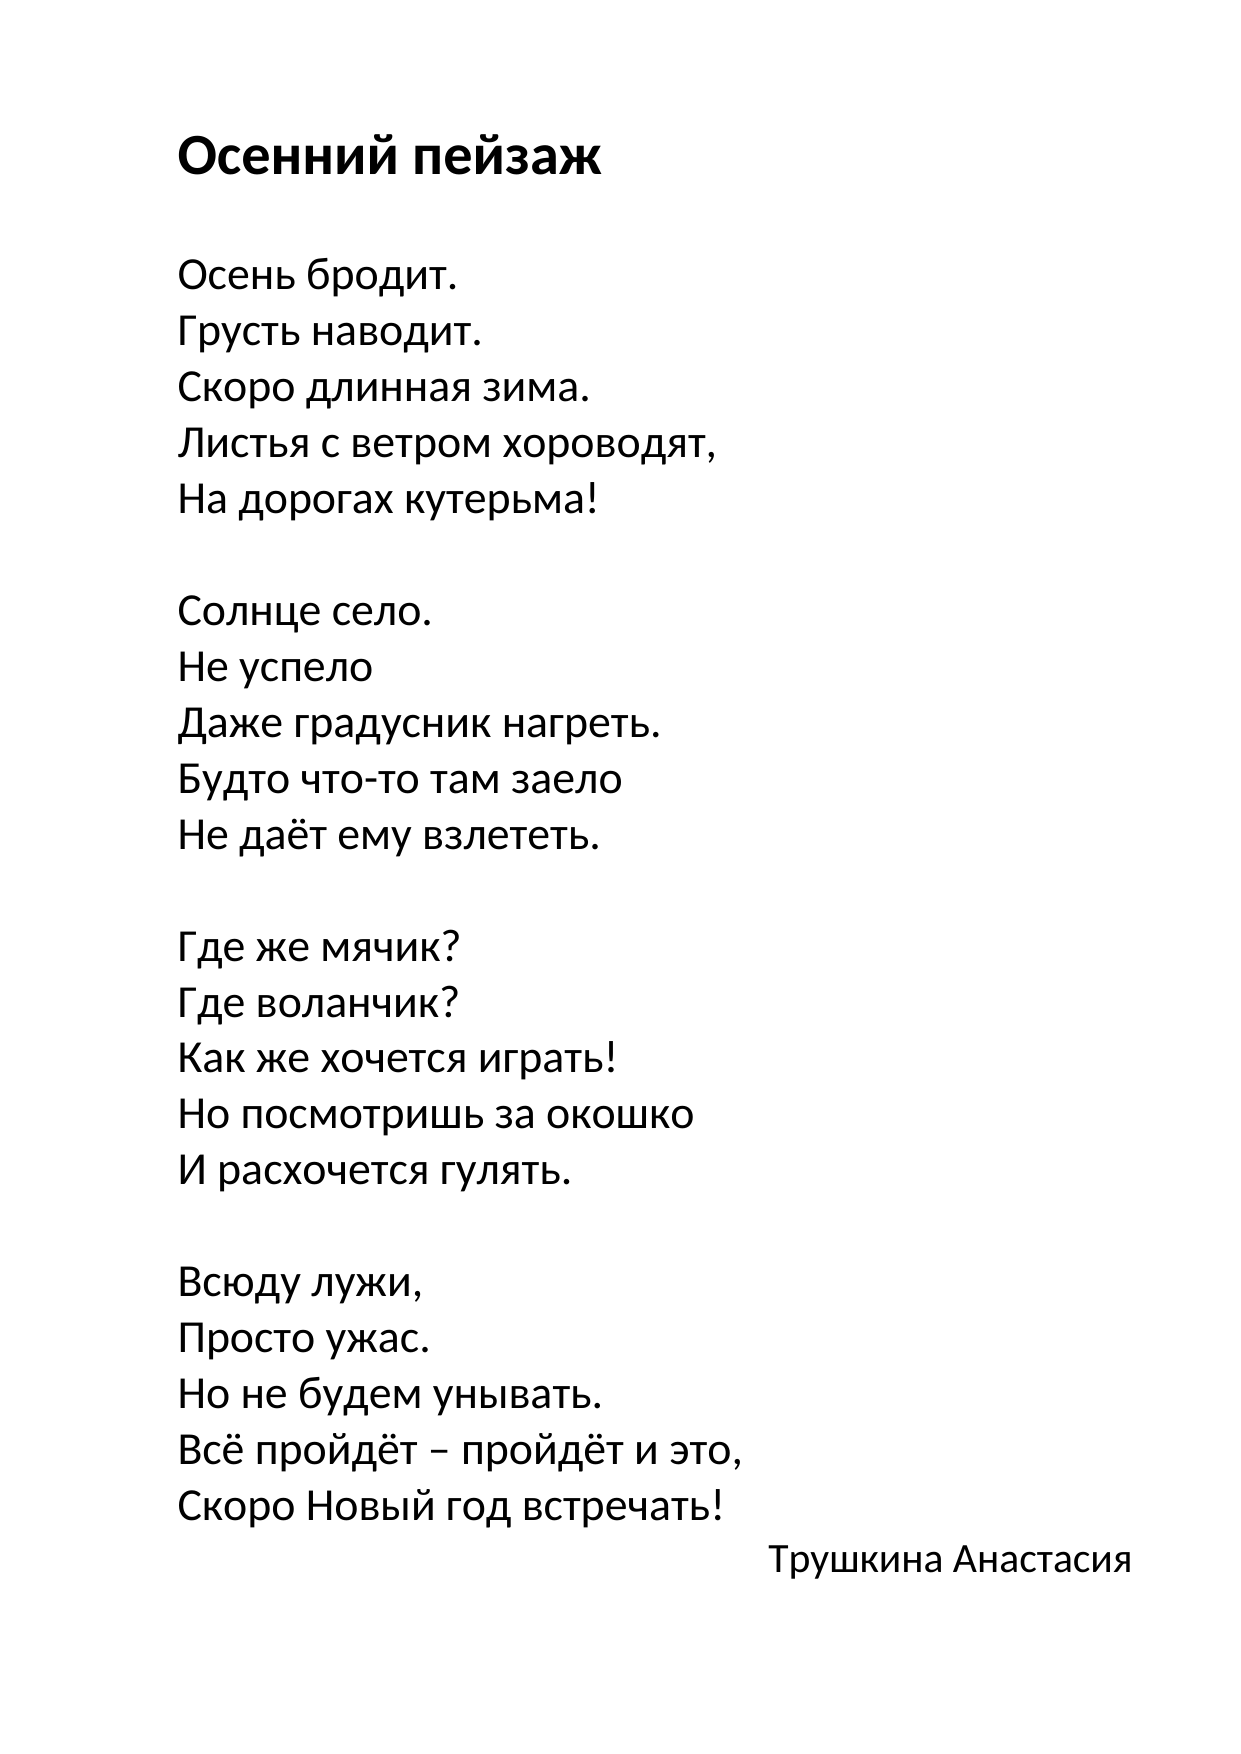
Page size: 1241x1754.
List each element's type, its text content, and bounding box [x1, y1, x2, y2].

text И расхочется гулять. [177, 1140, 1152, 1196]
text Но не будем унывать. [177, 1364, 1152, 1420]
text Осенний пейзаж [177, 118, 1152, 189]
text Солнце село. [177, 581, 1152, 637]
text Всё пройдёт – пройдёт и это, [177, 1420, 1152, 1476]
text Скоро длинная зима. [177, 357, 1152, 413]
text Просто ужас. [177, 1308, 1152, 1364]
text Где же мячик? [177, 917, 1152, 972]
text Скоро Новый год встречать! [177, 1476, 1152, 1532]
text Где воланчик? [177, 972, 1152, 1028]
text Не даёт ему взлететь. [177, 805, 1152, 861]
text На дорогах кутерьма! [177, 469, 1152, 525]
text Будто что-то там заело [177, 749, 1152, 805]
text Как же хочется играть! [177, 1028, 1152, 1084]
text Но посмотришь за окошко [177, 1084, 1152, 1140]
text Осень бродит. [177, 245, 1152, 301]
text Всюду лужи, [177, 1252, 1152, 1308]
text Грусть наводит. [177, 301, 1152, 357]
text Даже градусник нагреть. [177, 693, 1152, 749]
text Не успело [177, 637, 1152, 693]
text Листья с ветром хороводят, [177, 413, 1152, 469]
text Трушкина Анастасия [177, 1532, 1152, 1583]
